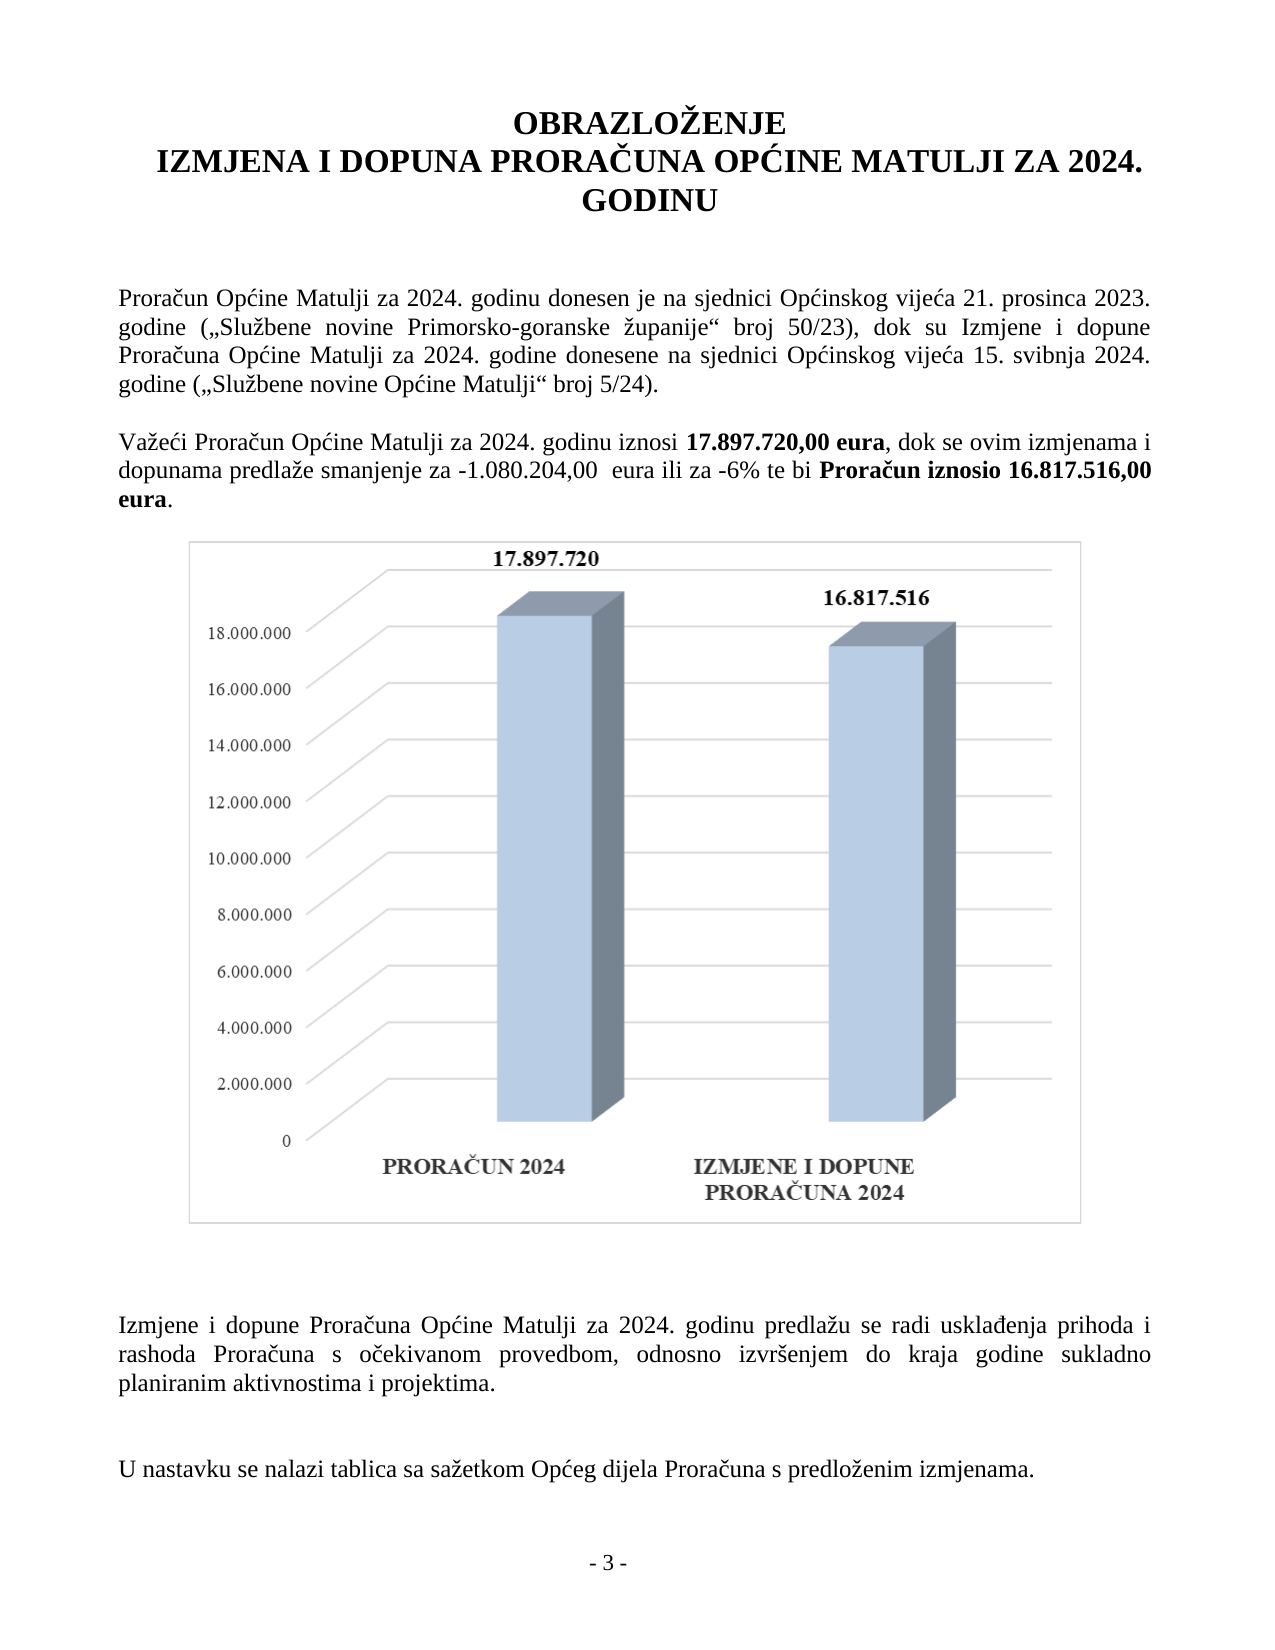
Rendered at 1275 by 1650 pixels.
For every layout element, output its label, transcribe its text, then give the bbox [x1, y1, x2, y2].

text OBRAZLOŽENJE [148, 103, 1152, 142]
text U nastavku se nalazi tablica sa sažetkom Općeg dijela Proračuna s predloženim izmjenama. [118, 1454, 1152, 1483]
text Važeći Proračun Općine Matulji za 2024. godinu iznosi 17.897.720,00 eura, dok se ovim izmjenama i dopunama predlaže smanjenje za -1.080.204,00 eura ili za -6% te bi Proračun iznosio 16.817.516,00 eura. [118, 427, 1152, 513]
picture [188, 541, 1082, 1224]
text Proračun Općine Matulji za 2024. godinu donesen je na sjednici Općinskog vijeća 21. prosinca 2023. godine („Službene novine Primorsko-goranske županije“ broj 50/23), dok su Izmjene i dopune Proračuna Općine Matulji za 2024. godine donesene na sjednici Općinskog vijeća 15. svibnja 2024. godine („Službene novine Općine Matulji“ broj 5/24). [118, 283, 1152, 398]
text Izmjene i dopune Proračuna Općine Matulji za 2024. godinu predlažu se radi usklađenja prihoda i rashoda Proračuna s očekivanom provedbom, odnosno izvršenjem do kraja godine sukladno planiranim aktivnostima i projektima. [118, 1310, 1152, 1396]
text IZMJENA I DOPUNA PRORAČUNA OPĆINE MATULJI ZA 2024. GODINU [148, 142, 1152, 218]
